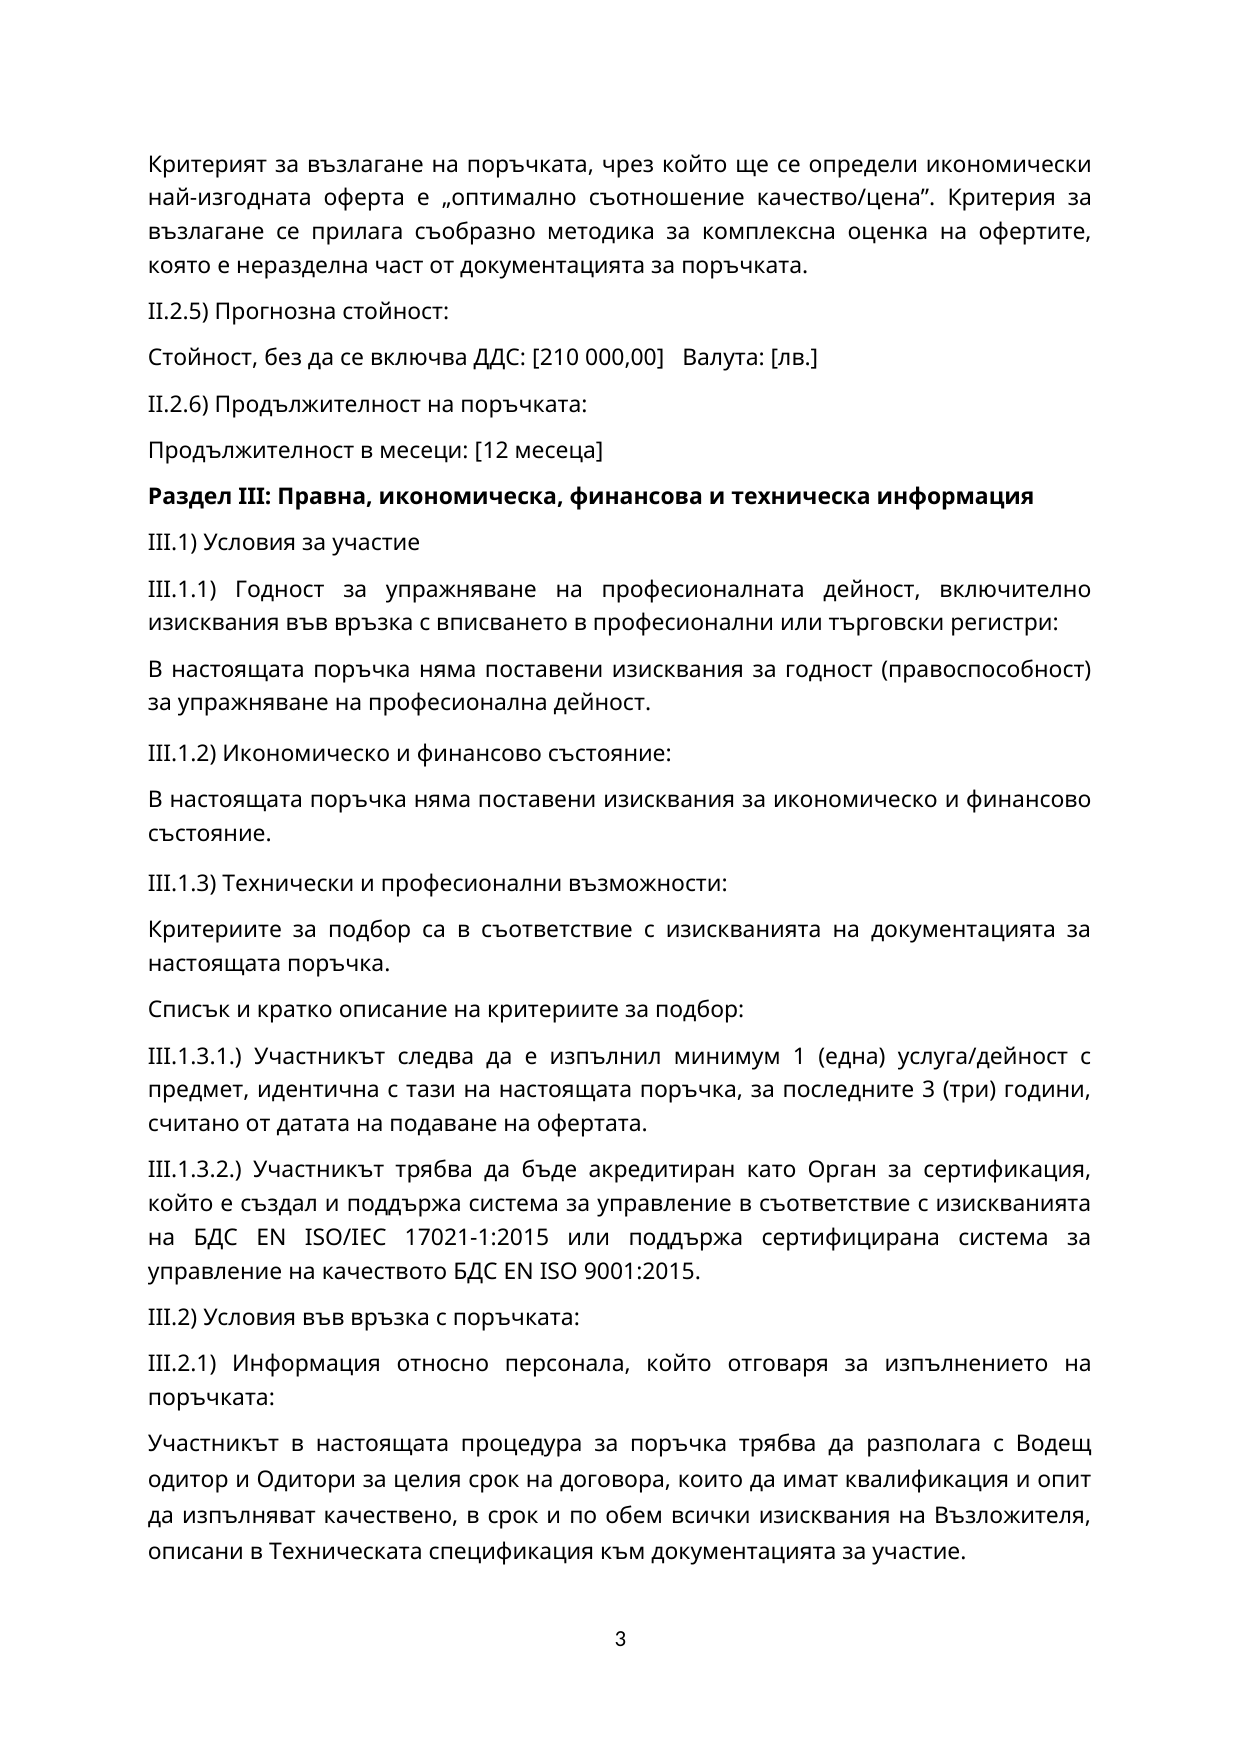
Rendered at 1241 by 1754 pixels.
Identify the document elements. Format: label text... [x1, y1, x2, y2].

text Продължителност в месеци: [12 месеца] [148, 434, 1093, 465]
text II.2.6) Продължителност на поръчката: [148, 388, 1093, 419]
list В настоящата поръчка няма поставени изисквания за годност (правоспособност) за упражняване на професионална дейност. [148, 653, 1093, 718]
text Критерият за възлагане на поръчката, чрез който ще се определи икономически най-изгодната оферта е „оптимално съотношение качество/цена”. Критерия за възлагане се прилага съобразно методика за комплексна оценка на офертите, която е неразделна част от документацията за поръчката. [148, 148, 1093, 280]
text III.1.1) Годност за упражняване на професионалната дейност, включително изисквания във връзка с вписването в професионални или търговски регистри: [148, 573, 1093, 638]
text III.1.3.1.) Участникът следва да е изпълнил минимум 1 (една) услуга/дейност с предмет, идентична с тази на настоящата поръчка, за последните 3 (три) години, считано от датата на подаване на офертата. [148, 1040, 1093, 1138]
text II.2.5) Прогнозна стойност: [148, 295, 1093, 326]
text Списък и кратко описание на критериите за подбор: [148, 993, 1093, 1025]
text Критериите за подбор са в съответствие с изискванията на документацията за настоящата поръчка. [148, 913, 1093, 978]
text III.1.3.2.) Участникът трябва да бъде акредитиран като Орган за сертификация, който е създал и поддържа система за управление в съответствие с изискванията на БДС EN ISO/IEC 17021-1:2015 или поддържа сертифицирана система за управление на качеството БДС EN ISO 9001:2015. [148, 1153, 1093, 1286]
text Стойност, без да се включва ДДС: [210 000,00] Валута: [лв.] [148, 341, 1093, 373]
text III.1.2) Икономическо и финансово състояние: [148, 737, 1093, 768]
text Участникът в настоящата процедура за поръчка трябва да разполага с Водещ одитор и Одитори за целия срок на договора, които да имат квалификация и опит да изпълняват качествено, в срок и по обем всички изисквания на Възложителя, описани в Техническата спецификация към документацията за участие. [148, 1427, 1093, 1566]
text В настоящата поръчка няма поставени изисквания за икономическо и финансово състояние. [148, 783, 1093, 848]
text Раздел ІІІ: Правна, икономическа, финансова и техническа информация [148, 480, 1093, 511]
text III.1.3) Технически и професионални възможности: [148, 867, 1093, 898]
text III.1) Условия за участие [148, 526, 1093, 558]
text III.2) Условия във връзка с поръчката: [148, 1301, 1093, 1332]
text III.2.1) Информация относно персонала, който отговаря за изпълнението на поръчката: [148, 1347, 1093, 1412]
